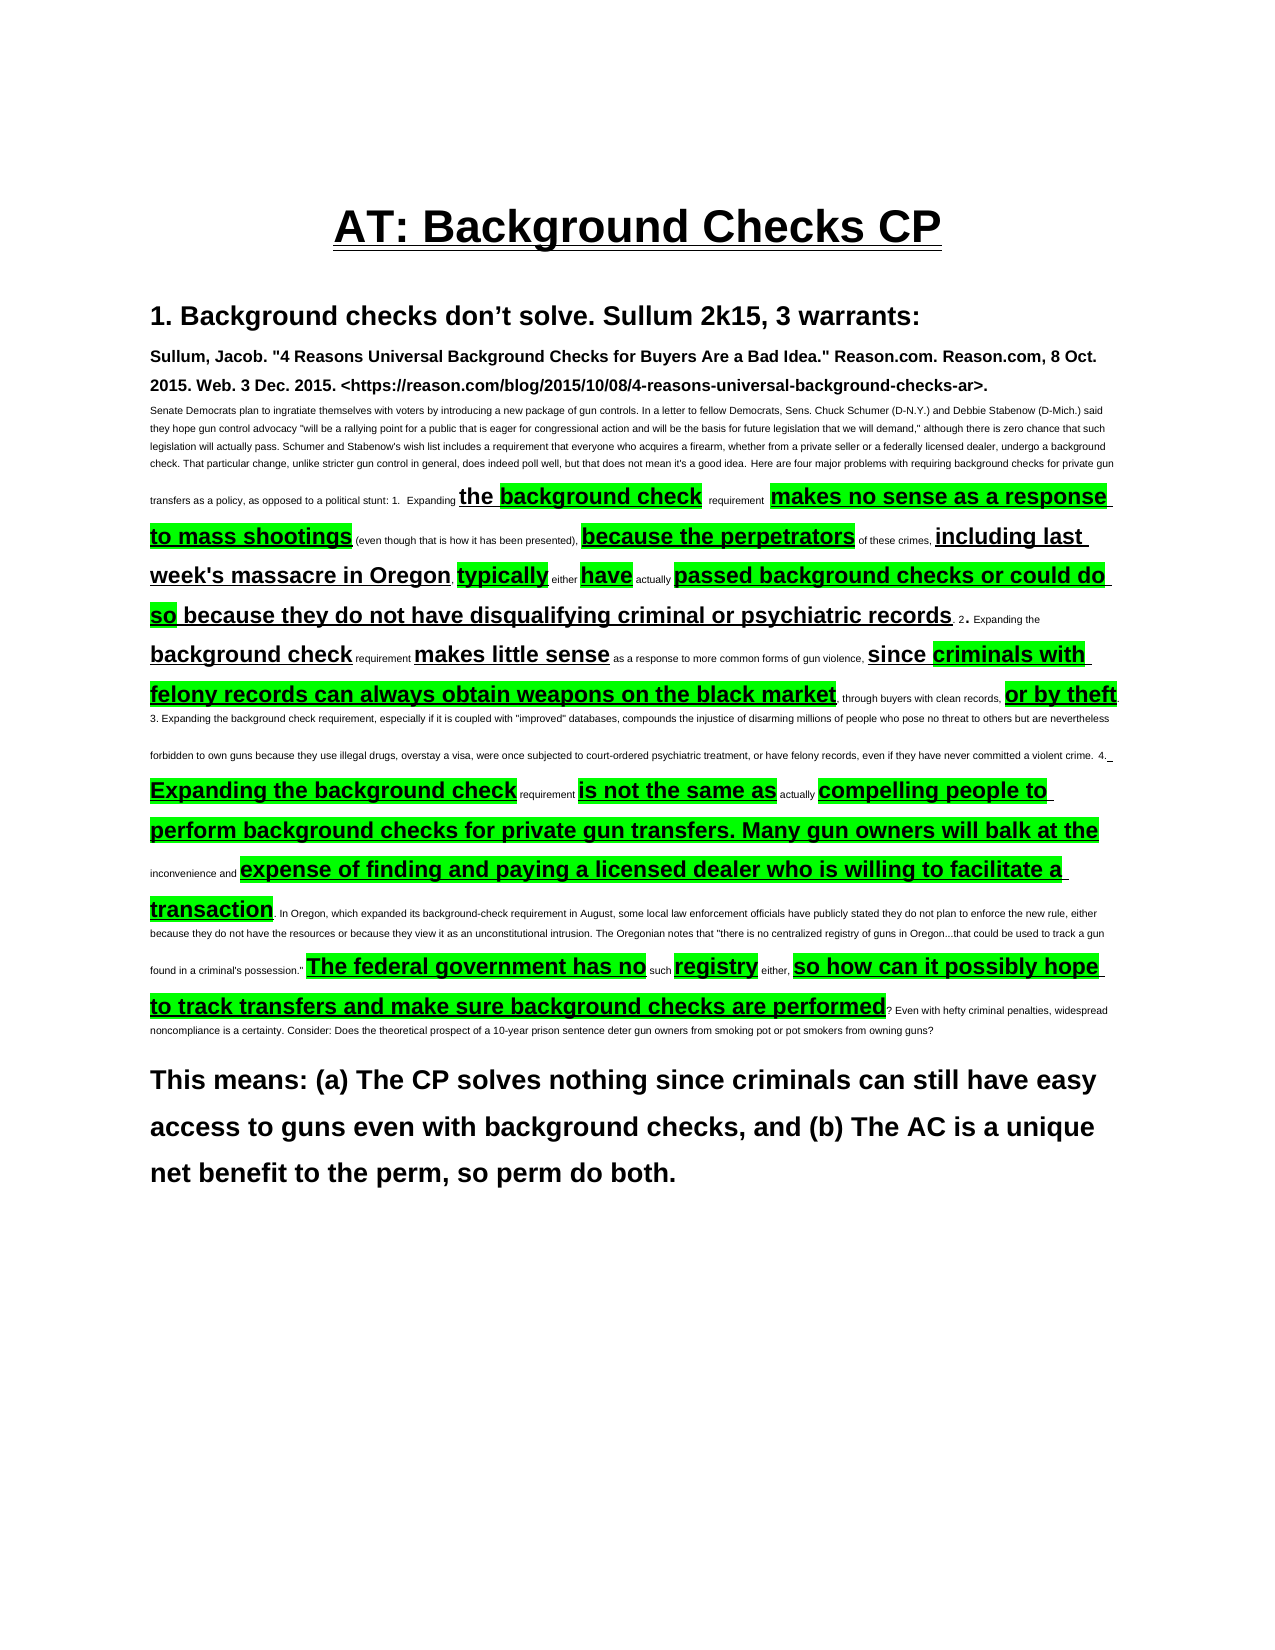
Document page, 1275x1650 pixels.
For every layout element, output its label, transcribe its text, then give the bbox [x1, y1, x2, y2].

subtitle AT: Background Checks CP [150, 200, 1125, 253]
subtitle This means: (a) The CP solves nothing since criminals can still have easy access to guns even with background checks, and (b) The AC is a unique net benefit to the perm, so perm do both. [150, 1064, 1125, 1189]
subtitle 1. Background checks don’t solve. Sullum 2k15, 3 warrants: [150, 300, 1125, 331]
text Sullum, Jacob. "4 Reasons Universal Background Checks for Buyers Are a Bad Idea." Reason.com. Reason.com, 8 Oct. 2015. Web. 3 Dec. 2015. <https://reason.com/blog/2015/10/08/4-reasons-universal-background-checks-ar>. [150, 347, 1125, 395]
text Senate Democrats plan to ingratiate themselves with voters by introducing a new package of gun controls. In a letter to fellow Democrats, Sens. Chuck Schumer (D-N.Y.) and Debbie Stabenow (D-Mich.) said they hope gun control advocacy "will be a rallying point for a public that is eager for congressional action and will be the basis for future legislation that we will demand," although there is zero chance that such legislation will actually pass. Schumer and Stabenow's wish list includes a requirement that everyone who acquires a firearm, whether from a private seller or a federally licensed dealer, undergo a background check. That particular change, unlike stricter gun control in general, does indeed poll well, but that does not mean it's a good idea. Here are four major problems with requiring background checks for private gun transfers as a policy, as opposed to a political stunt: 1. Expanding the background check requirement makes no sense as a response to mass shootings (even though that is how it has been presented), because the perpetrators of these crimes, including last week's massacre in Oregon, typically either have actually passed background checks or could do so because they do not have disqualifying criminal or psychiatric records. 2. Expanding the background check requirement makes little sense as a response to more common forms of gun violence, since criminals with felony records can always obtain weapons on the black market, through buyers with clean records, or by theft. 3. Expanding the background check requirement, especially if it is coupled with "improved" databases, compounds the injustice of disarming millions of people who pose no threat to others but are nevertheless forbidden to own guns because they use illegal drugs, overstay a visa, were once subjected to court-ordered psychiatric treatment, or have felony records, even if they have never committed a violent crime. 4. Expanding the background check requirement is not the same as actually compelling people to perform background checks for private gun transfers. Many gun owners will balk at the inconvenience and expense of finding and paying a licensed dealer who is willing to facilitate a transaction. In Oregon, which expanded its background-check requirement in August, some local law enforcement officials have publicly stated they do not plan to enforce the new rule, either because they do not have the resources or because they view it as an unconstitutional intrusion. The Oregonian notes that "there is no centralized registry of guns in Oregon...that could be used to track a gun found in a criminal's possession." The federal government has no such registry either, so how can it possibly hope to track transfers and make sure background checks are performed? Even with hefty criminal penalties, widespread noncompliance is a certainty. Consider: Does the theoretical prospect of a 10-year prison sentence deter gun owners from smoking pot or pot smokers from owning guns? [150, 404, 1125, 1037]
